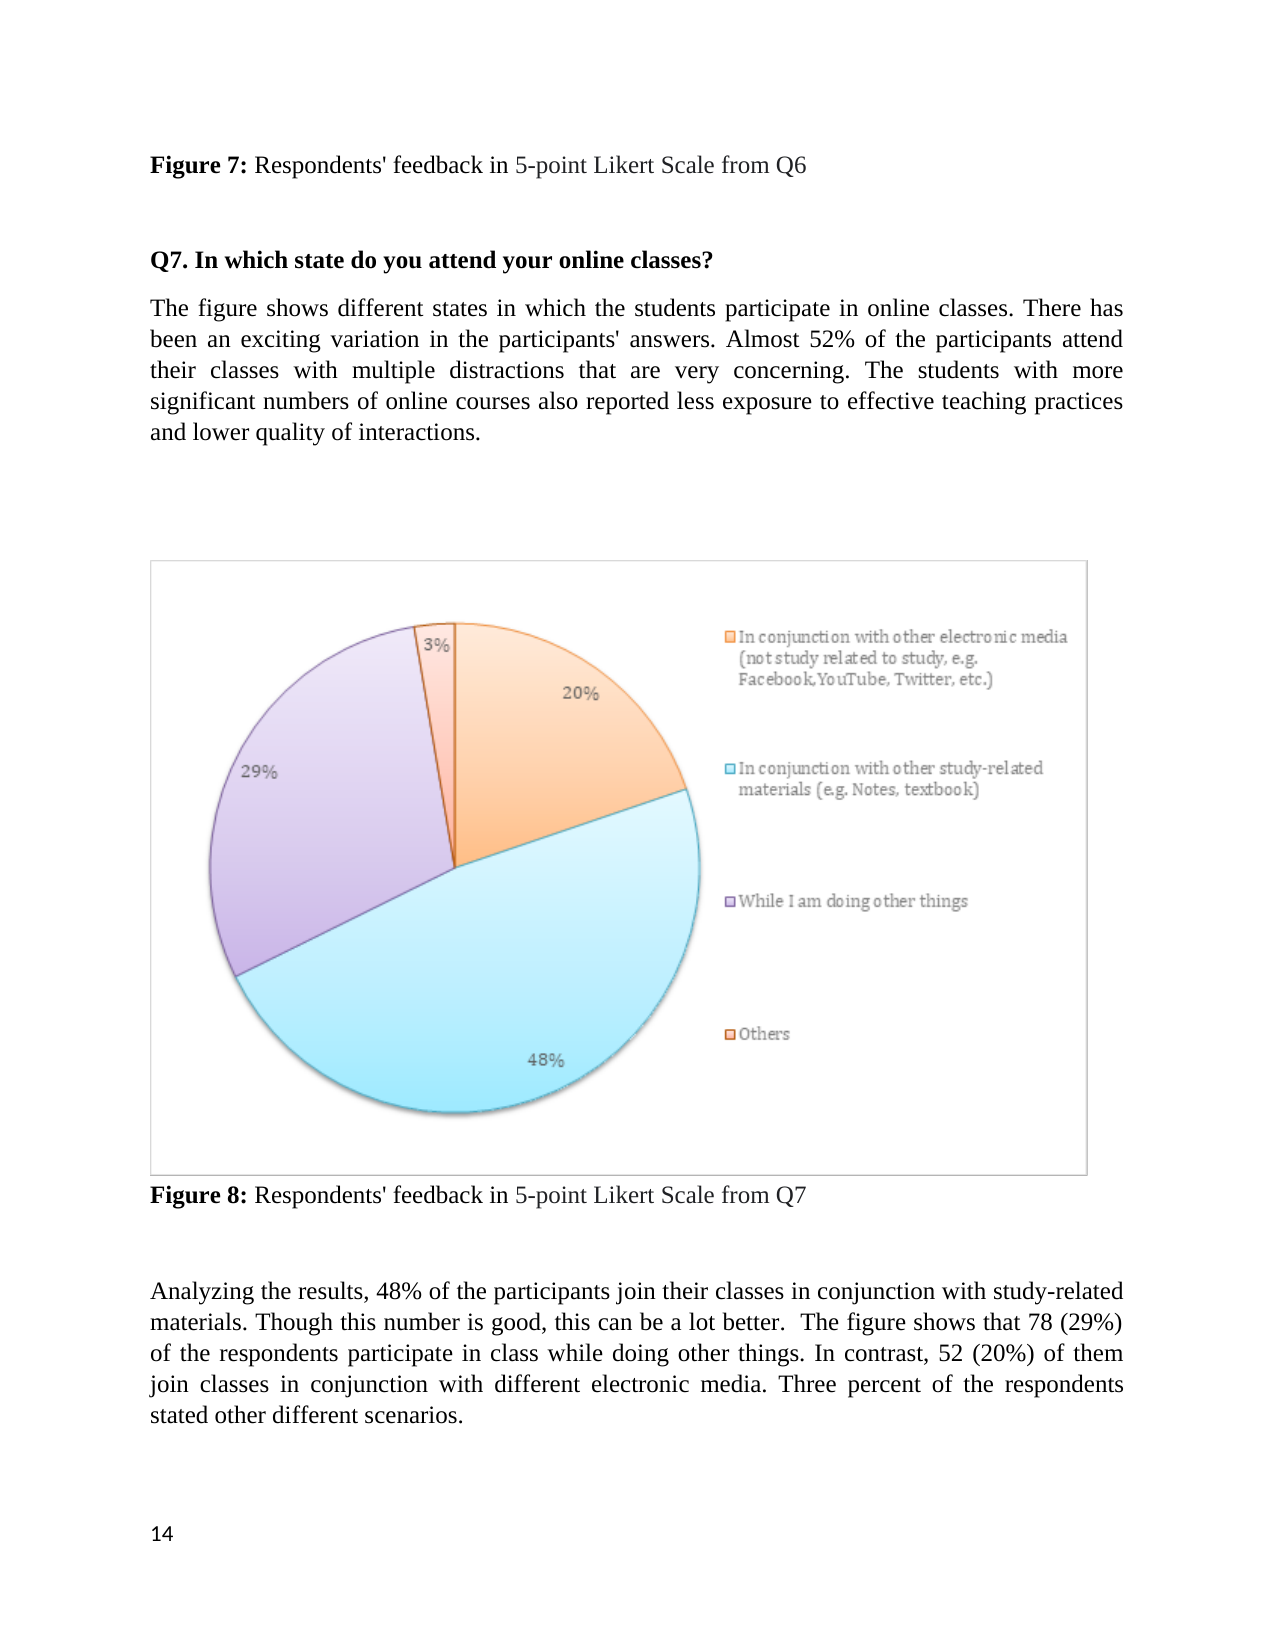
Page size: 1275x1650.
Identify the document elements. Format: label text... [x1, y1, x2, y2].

text Analyzing the results, 48% of the participants join their classes in conjunction with study-related materials. Though this number is good, this can be a lot better. The figure shows that 78 (29%) of the respondents participate in class while doing other things. In contrast, 52 (20%) of them join classes in conjunction with different electronic media. Three percent of the respondents stated other different scenarios. [150, 1276, 1125, 1429]
text Q7. In which state do you attend your online classes? [150, 245, 1125, 274]
picture [150, 560, 1089, 1179]
text Figure 7: Respondents' feedback in 5-point Likert Scale from Q6 [150, 150, 1125, 179]
text The figure shows different states in which the students participate in online classes. There has been an exciting variation in the participants' answers. Almost 52% of the participants attend their classes with multiple distractions that are very concerning. The students with more significant numbers of online courses also reported less exposure to effective teaching practices and lower quality of interactions. [150, 293, 1125, 446]
